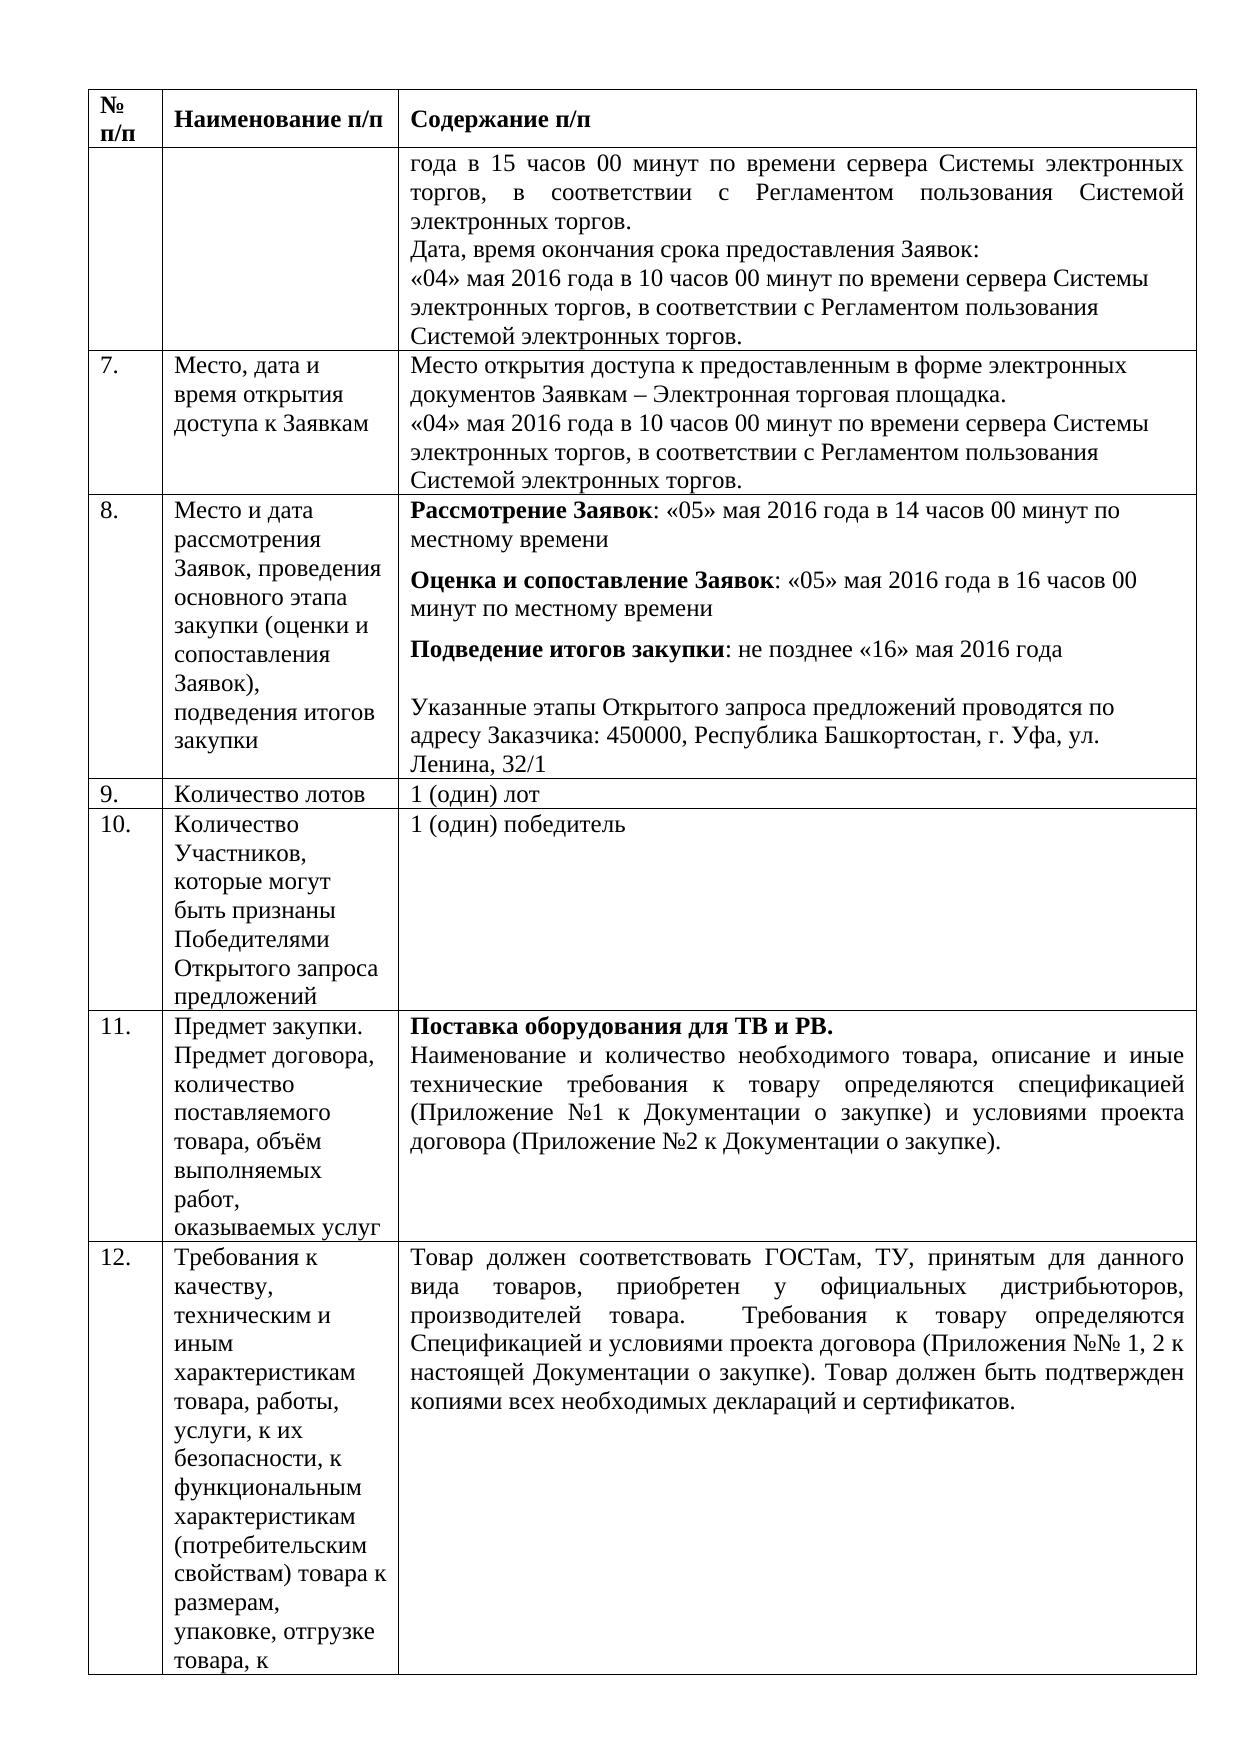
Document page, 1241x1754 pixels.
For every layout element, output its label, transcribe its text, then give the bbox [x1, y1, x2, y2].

table_cell Количество Участников, которые могут быть признаны Победителями Открытого запроса предложений [163, 809, 398, 1010]
table_cell Количество лотов [163, 779, 398, 808]
table_header Наименование п/п [163, 90, 398, 147]
table_cell Место, дата и время открытия доступа к Заявкам [163, 351, 398, 494]
table_cell [89, 809, 162, 1010]
table_cell [89, 351, 162, 494]
table_cell Место и дата рассмотрения Заявок, проведения основного этапа закупки (оценки и сопоставления Заявок), подведения итогов закупки [163, 495, 398, 778]
table_cell Предмет закупки. Предмет договора, количество поставляемого товара, объём выполняемых работ, оказываемых услуг [163, 1011, 398, 1241]
table_cell 1 (один) победитель [399, 809, 1196, 1010]
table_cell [399, 148, 1196, 349]
table_cell [89, 779, 162, 808]
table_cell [399, 1242, 1196, 1673]
table_cell Место открытия доступа к предоставленным в форме электронных документов Заявкам – Электронная торговая площадка. «04» мая 2016 года в 10 часов 00 минут по времени сервера Системы электронных торгов, в соответствии с Регламентом пользования Системой электронных торгов. [399, 351, 1196, 494]
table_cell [163, 148, 398, 349]
table_cell 1 (один) лот [399, 779, 1196, 808]
table_cell [89, 495, 162, 778]
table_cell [163, 1242, 398, 1673]
table_cell [89, 1242, 162, 1673]
table_header № п/п [89, 90, 162, 147]
table_header Содержание п/п [399, 90, 1196, 147]
table_cell [89, 148, 162, 349]
table_cell Поставка оборудования для ТВ и РВ. Наименование и количество необходимого товара, описание и иные технические требования к товару определяются спецификацией (Приложение №1 к Документации о закупке) и условиями проекта договора (Приложение №2 к Документации о закупке). [399, 1011, 1196, 1241]
table_cell [89, 1011, 162, 1241]
table_cell Рассмотрение Заявок: «05» мая 2016 года в 14 часов 00 минут по местному времени Оценка и сопоставление Заявок: «05» мая 2016 года в 16 часов 00 минут по местному времени Подведение итогов закупки: не позднее «16» мая 2016 года Указанные этапы Открытого запроса предложений проводятся по адресу Заказчика: 450000, Республика Башкортостан, г. Уфа, ул. Ленина, 32/1 [399, 495, 1196, 778]
